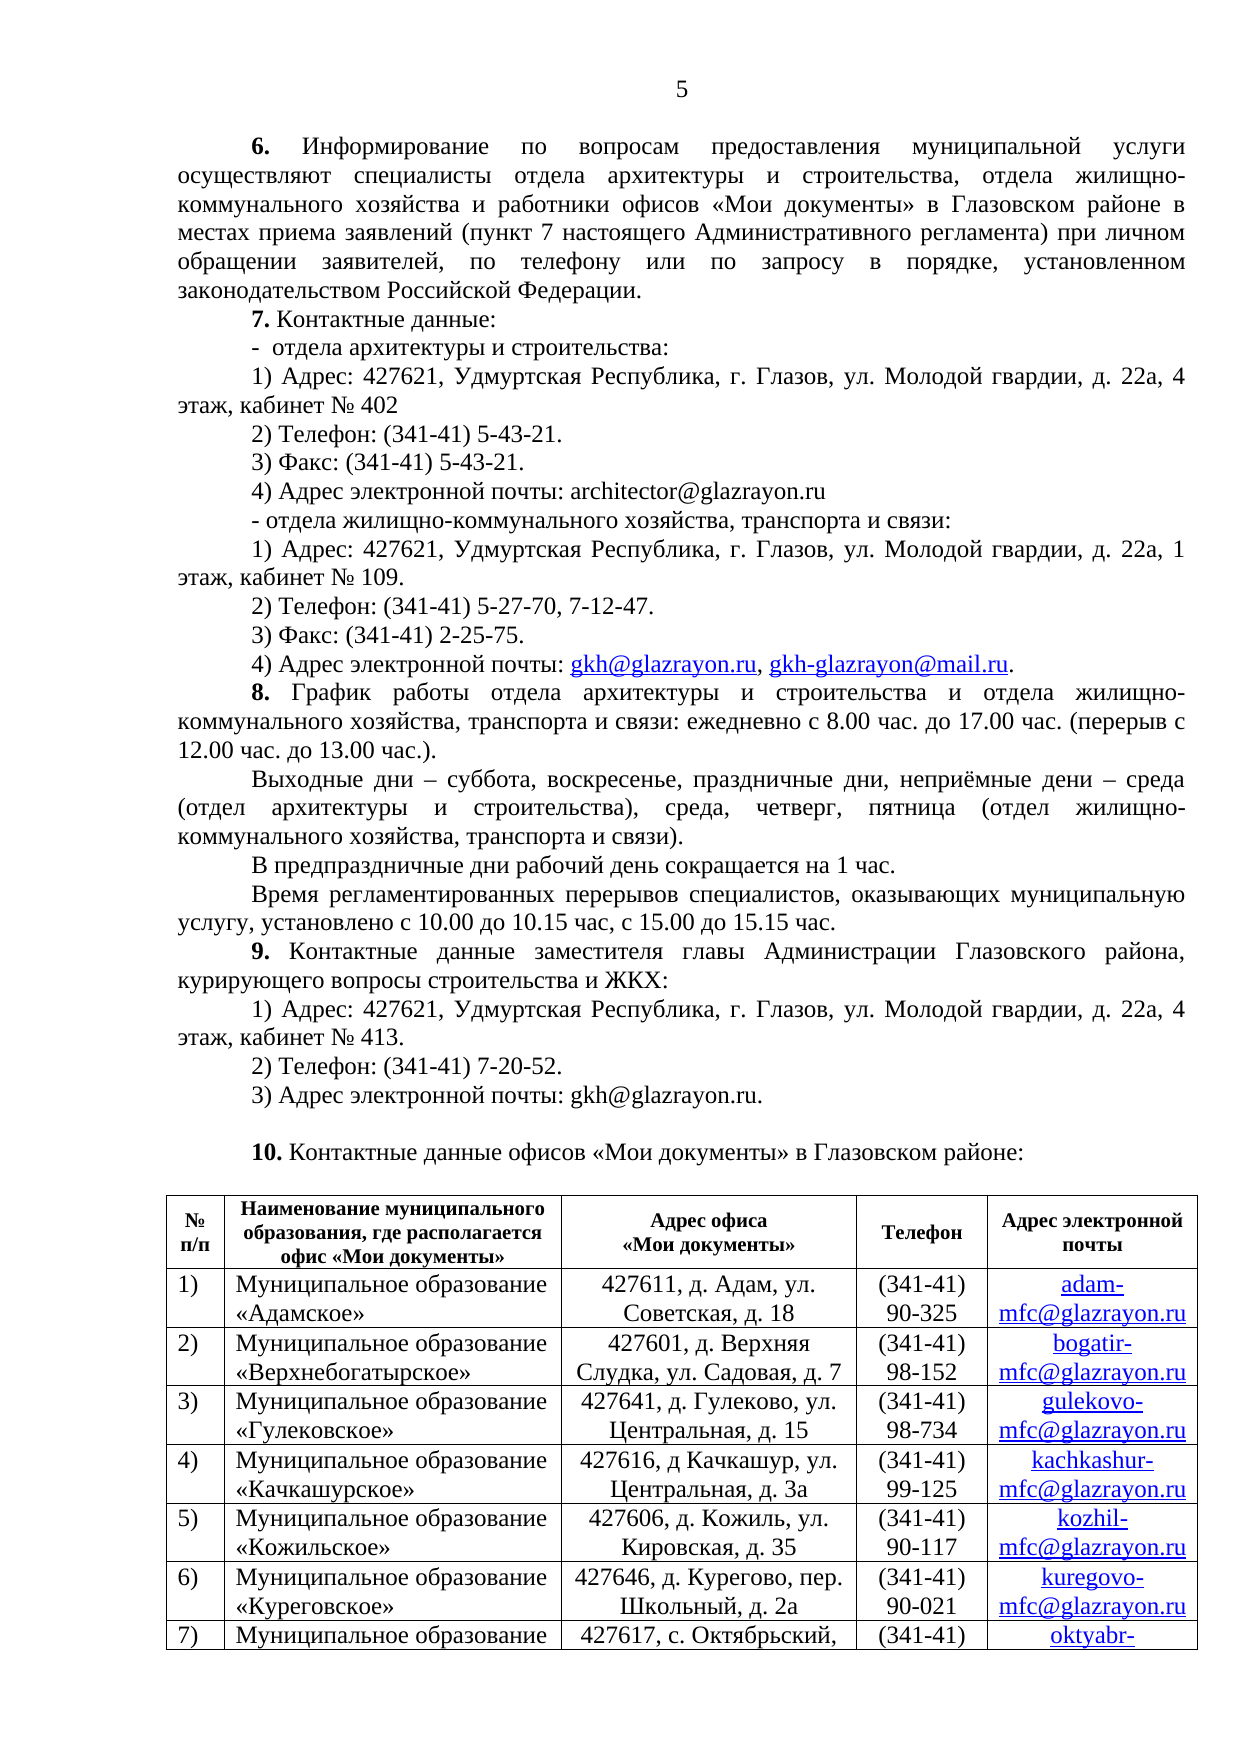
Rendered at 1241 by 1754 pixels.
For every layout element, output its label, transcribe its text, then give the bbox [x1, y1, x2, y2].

table_cell Муниципальное образование «Качкашурское» [225, 1445, 561, 1502]
table_cell gulekovo-mfc@glazrayon.ru [988, 1386, 1197, 1444]
table_cell kozhil-mfc@glazrayon.ru [988, 1504, 1197, 1561]
table_cell 427611, д. Адам, ул. Советская, д. 18 [562, 1269, 856, 1327]
table_cell oktyabr-mfc@glazrayon.ru [988, 1621, 1197, 1649]
text - отдела жилищно-коммунального хозяйства, транспорта и связи: [177, 505, 1186, 534]
table_cell (341-41) 98-734 [857, 1386, 987, 1444]
table_cell 427616, д Качкашур, ул. Центральная, д. 3а [562, 1445, 856, 1502]
table_header Адрес офиса «Мои документы» [562, 1196, 856, 1268]
table_cell 6) [167, 1562, 224, 1619]
table_cell bogatir-mfc@glazrayon.ru [988, 1328, 1197, 1385]
text Выходные дни – суббота, воскресенье, праздничные дни, неприёмные дени – среда (отдел архитектуры и строительства), среда, четверг, пятница (отдел жилищно-коммунального хозяйства, транспорта и связи). [177, 764, 1186, 850]
text 1) Адрес: 427621, Удмуртская Республика, г. Глазов, ул. Молодой гвардии, д. 22а, 4 этаж, кабинет № 402 [177, 361, 1186, 419]
table_header № п/п [167, 1196, 224, 1268]
table_cell 427646, д. Курегово, пер. Школьный, д. 2а [562, 1562, 856, 1619]
text 4) Адрес электронной почты: architector@glazrayon.ru [177, 476, 1186, 505]
table_cell Муниципальное образование «Гулековское» [225, 1386, 561, 1444]
table_cell Муниципальное образование «Кожильское» [225, 1504, 561, 1561]
table_cell 2) [167, 1328, 224, 1385]
table_cell 4) [167, 1445, 224, 1502]
table_cell 1) [167, 1269, 224, 1327]
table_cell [562, 1621, 856, 1649]
text - отдела архитектуры и строительства: [177, 332, 1186, 361]
table_cell 3) [167, 1386, 224, 1444]
table_header Адрес электронной почты [988, 1196, 1197, 1268]
text 8. График работы отдела архитектуры и строительства и отдела жилищно-коммунального хозяйства, транспорта и связи: ежедневно с 8.00 час. до 17.00 час. (перерыв с 12.00 час. до 13.00 час.). [177, 677, 1186, 764]
text 1) Адрес: 427621, Удмуртская Республика, г. Глазов, ул. Молодой гвардии, д. 22а, 4 этаж, кабинет № 413. [177, 994, 1186, 1051]
text 4) Адрес электронной почты: gkh@glazrayon.ru, gkh-glazrayon@mail.ru. [177, 649, 1186, 677]
table_cell (341-41) 98-152 [857, 1328, 987, 1385]
text Время регламентированных перерывов специалистов, оказывающих муниципальную услугу, установлено с 10.00 до 10.15 час, с 15.00 до 15.15 час. [177, 879, 1186, 936]
text В предпраздничные дни рабочий день сокращается на 1 час. [177, 850, 1186, 879]
table_header Телефон [857, 1196, 987, 1268]
table_cell (341-41) 90-325 [857, 1269, 987, 1327]
table_cell 7) [167, 1621, 224, 1649]
table_cell Муниципальное образование «Верхнебогатырское» [225, 1328, 561, 1385]
table_cell kuregovo-mfc@glazrayon.ru [988, 1562, 1197, 1619]
text 3) Факс: (341-41) 2-25-75. [177, 620, 1186, 649]
table_header Наименование муниципального образования, где располагается офис «Мои документы» [225, 1196, 561, 1268]
table_cell (341-41) 90-117 [857, 1504, 987, 1561]
text 1) Адрес: 427621, Удмуртская Республика, г. Глазов, ул. Молодой гвардии, д. 22а, 1 этаж, кабинет № 109. [177, 534, 1186, 591]
text 7. Контактные данные: [177, 304, 1186, 332]
text 6. Информирование по вопросам предоставления муниципальной услуги осуществляют специалисты отдела архитектуры и строительства, отдела жилищно-коммунального хозяйства и работники офисов «Мои документы» в Глазовском районе в местах приема заявлений (пункт 7 настоящего Административного регламента) при личном обращении заявителей, по телефону или по запросу в порядке, установленном законодательством Российской Федерации. [177, 131, 1186, 304]
text 3) Факс: (341-41) 5-43-21. [177, 447, 1186, 476]
text 2) Телефон: (341-41) 7-20-52. [177, 1051, 1186, 1080]
text 9. Контактные данные заместителя главы Администрации Глазовского района, курирующего вопросы строительства и ЖКХ: [177, 936, 1186, 994]
table_cell 427606, д. Кожиль, ул. Кировская, д. 35 [562, 1504, 856, 1561]
table_cell kachkashur-mfc@glazrayon.ru [988, 1445, 1197, 1502]
table_cell adam-mfc@glazrayon.ru [988, 1269, 1197, 1327]
table_cell (341-41) 90-021 [857, 1562, 987, 1619]
table_cell (341-41) 99-505 [857, 1621, 987, 1649]
text 2) Телефон: (341-41) 5-43-21. [177, 419, 1186, 447]
table_cell (341-41) 99-125 [857, 1445, 987, 1502]
text 10. Контактные данные офисов «Мои документы» в Глазовском районе: [177, 1137, 1186, 1166]
text 2) Телефон: (341-41) 5-27-70, 7-12-47. [177, 591, 1186, 620]
table_cell 5) [167, 1504, 224, 1561]
table_cell Муниципальное образование «Октябрьское» [225, 1621, 561, 1649]
table_cell 427641, д. Гулеково, ул. Центральная, д. 15 [562, 1386, 856, 1444]
table_cell Муниципальное образование «Куреговское» [225, 1562, 561, 1619]
table_cell 427601, д. Верхняя Слудка, ул. Садовая, д. 7 [562, 1328, 856, 1385]
table_cell Муниципальное образование «Адамское» [225, 1269, 561, 1327]
text 3) Адрес электронной почты: gkh@glazrayon.ru. [177, 1080, 1186, 1109]
